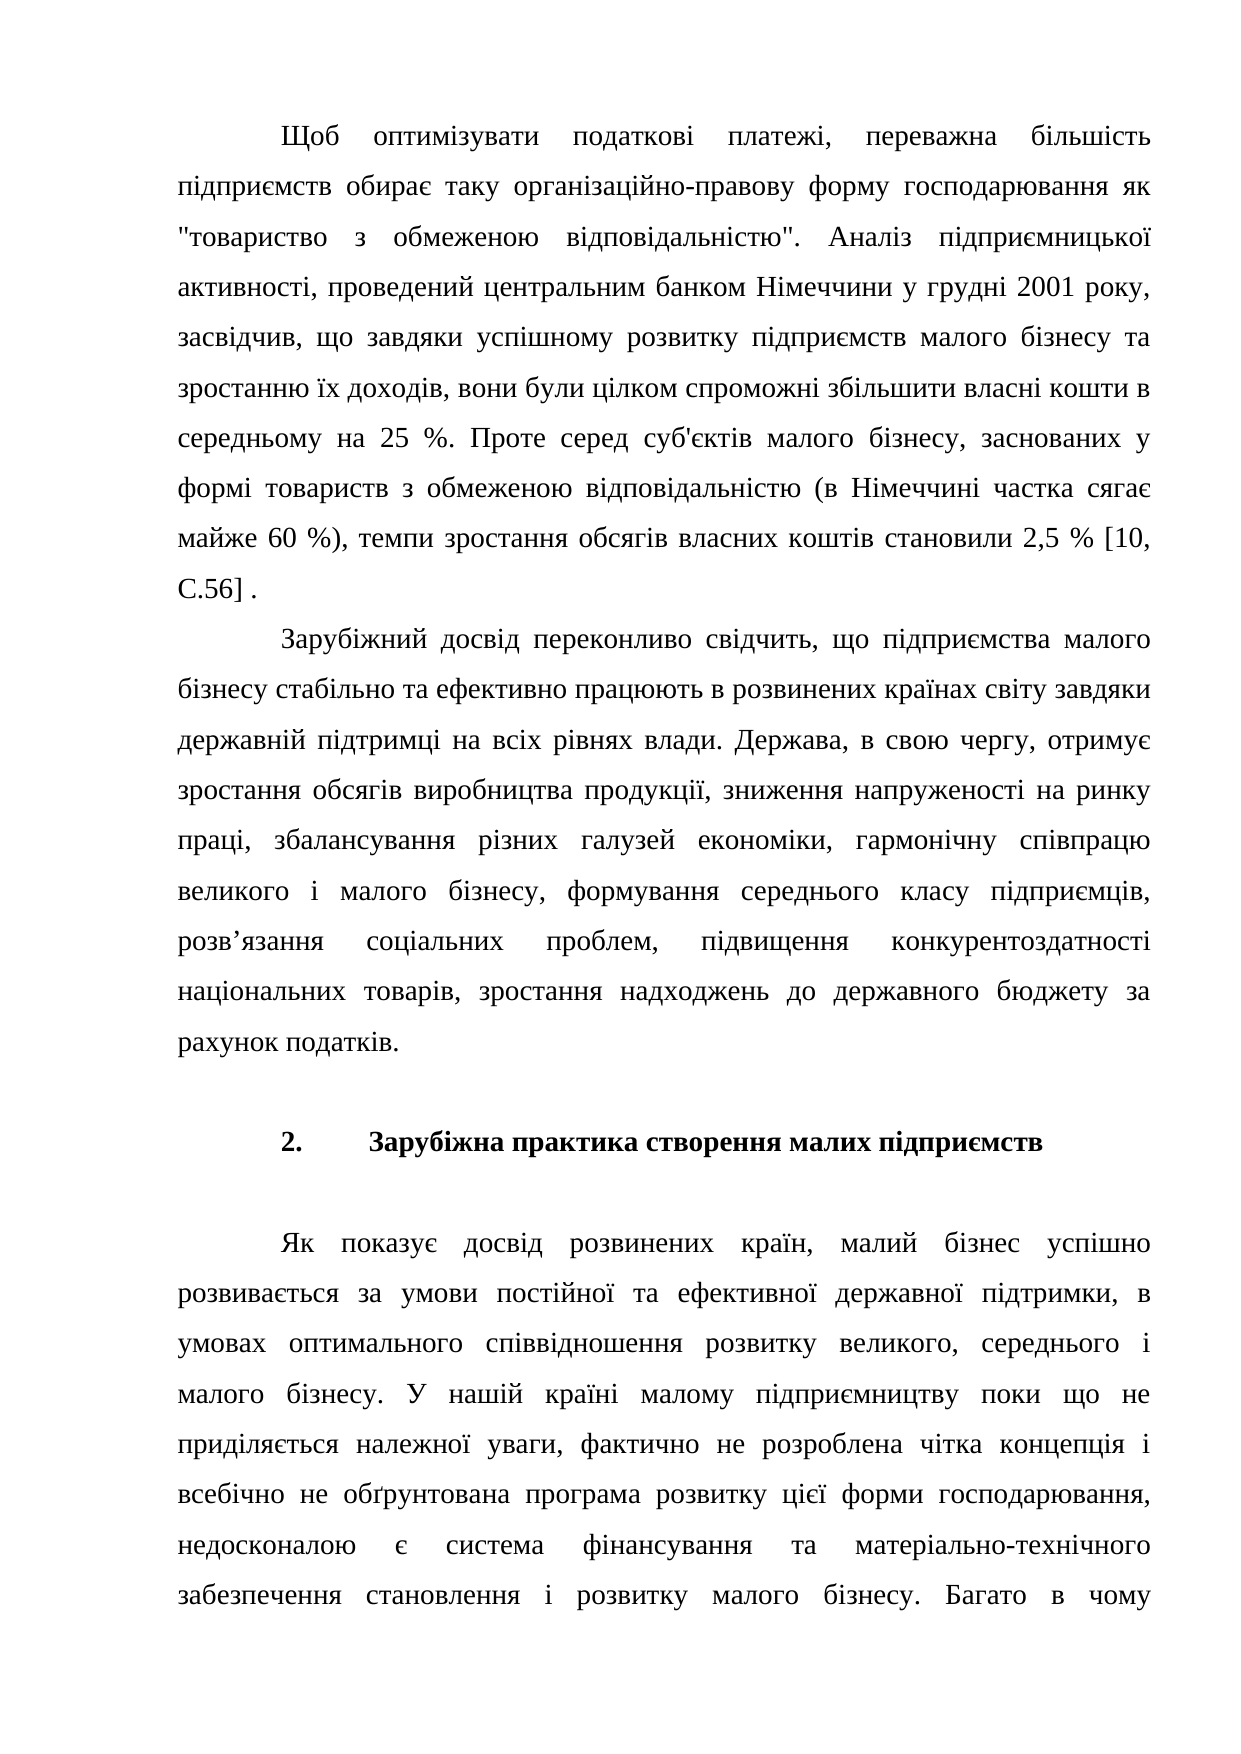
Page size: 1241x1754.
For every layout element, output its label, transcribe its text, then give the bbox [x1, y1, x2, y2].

text Зарубіжний досвід переконливо свідчить, що підприємства малого бізнесу стабільно та ефективно працюють в розвинених країнах світу завдяки державній підтримці на всіх рівнях влади. Держава, в свою чергу, отримує зростання обсягів виробництва продукції, зниження напруженості на ринку праці, збалансування різних галузей економіки, гармонічну співпрацю великого і малого бізнесу, формування середнього класу підприємців, розв’язання соціальних проблем, підвищення конкурентоздатності національних товарів, зростання надходжень до державного бюджету за рахунок податків. [177, 621, 1152, 1057]
text Щоб оптимізувати податкові платежі, переважна більшість підприємств обирає таку організаційно-правову форму господарювання як "товариство з обмеженою відповідальністю". Аналіз підприємницької активності, проведений центральним банком Німеччини у грудні 2001 року, засвідчив, що завдяки успішному розвитку підприємств малого бізнесу та зростанню їх доходів, вони були цілком спроможні збільшити власні кошти в середньому на 25 %. Проте серед суб'єктів малого бізнесу, заснованих у формі товариств з обмеженою відповідальністю (в Німеччині частка сягає майже 60 %), темпи зростання обсягів власних коштів становили 2,5 % [10, С.56] . [177, 118, 1152, 604]
list Зарубіжна практика створення малих підприємств [177, 1124, 1152, 1158]
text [177, 1225, 1152, 1611]
